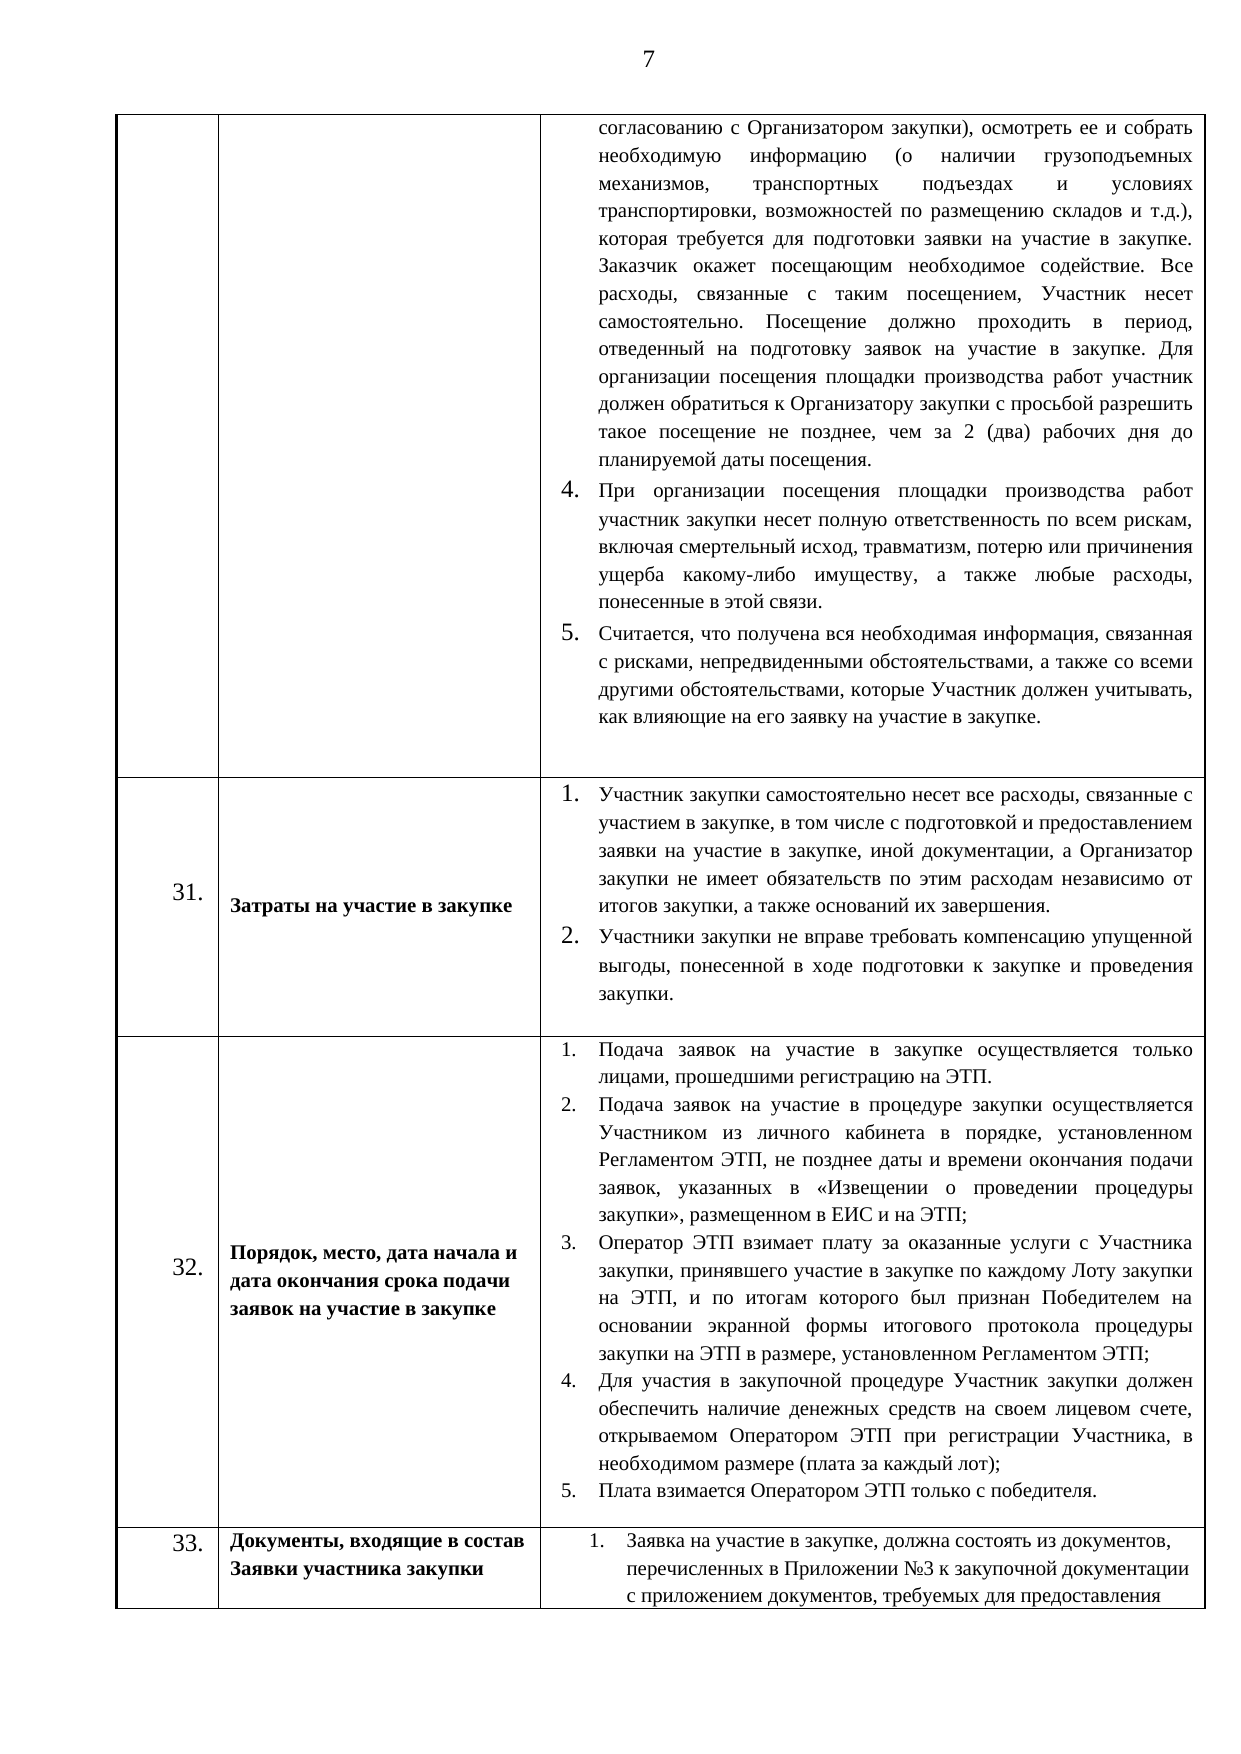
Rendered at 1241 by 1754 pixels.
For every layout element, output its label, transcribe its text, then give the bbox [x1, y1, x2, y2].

table_cell [118, 115, 218, 777]
table_cell Участник закупки самостоятельно несет все расходы, связанные с участием в закупке, в том числе с подготовкой и предоставлением заявки на участие в закупке, иной документации, а Организатор закупки не имеет обязательств по этим расходам независимо от итогов закупки, а также оснований их завершения. Участники закупки не вправе требовать компенсацию упущенной выгоды, понесенной в ходе подготовки к закупке и проведения закупки. [541, 778, 1204, 1036]
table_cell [219, 1528, 540, 1607]
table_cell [541, 1528, 1204, 1607]
table_cell [118, 1037, 218, 1527]
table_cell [219, 115, 540, 777]
table_cell Затраты на участие в закупке [219, 778, 540, 1036]
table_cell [541, 115, 1204, 777]
table_cell Порядок, место, дата начала и дата окончания срока подачи заявок на участие в закупке [219, 1037, 540, 1527]
table_cell [118, 1528, 218, 1607]
table_cell [118, 778, 218, 1036]
table_cell Подача заявок на участие в закупке осуществляется только лицами, прошедшими регистрацию на ЭТП. Подача заявок на участие в процедуре закупки осуществляется Участником из личного кабинета в порядке, установленном Регламентом ЭТП, не позднее даты и времени окончания подачи заявок, указанных в «Извещении о проведении процедуры закупки», размещенном в ЕИС и на ЭТП; Оператор ЭТП взимает плату за оказанные услуги с Участника закупки, принявшего участие в закупке по каждому Лоту закупки на ЭТП, и по итогам которого был признан Победителем на основании экранной формы итогового протокола процедуры закупки на ЭТП в размере, установленном Регламентом ЭТП; Для участия в закупочной процедуре Участник закупки должен обеспечить наличие денежных средств на своем лицевом счете, открываемом Оператором ЭТП при регистрации Участника, в необходимом размере (плата за каждый лот); Плата взимается Оператором ЭТП только с победителя. [541, 1037, 1204, 1527]
